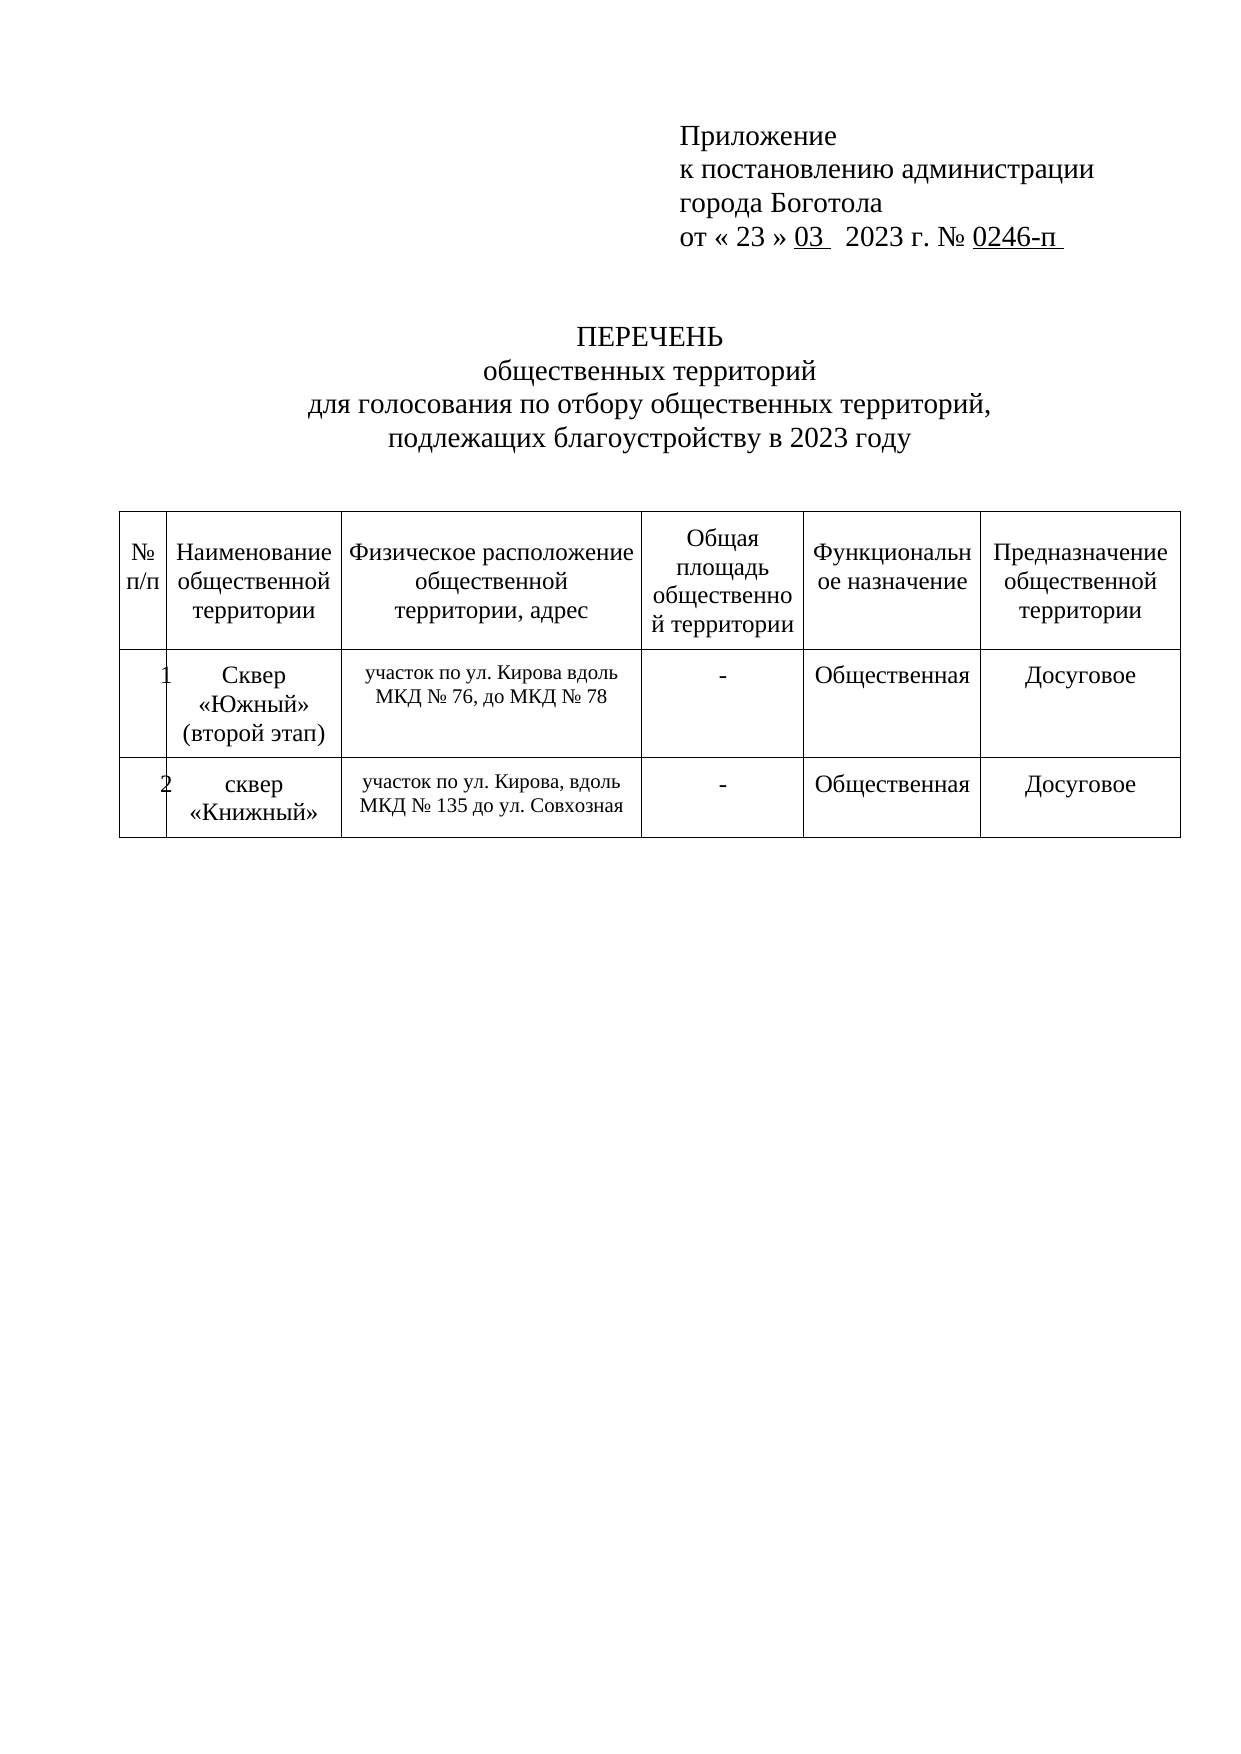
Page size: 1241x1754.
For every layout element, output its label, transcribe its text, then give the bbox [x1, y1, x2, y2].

text Приложение [177, 118, 1122, 152]
text для голосования по отбору общественных территорий, [177, 386, 1122, 420]
text от « 23 » 03 2023 г. № 0246-п [177, 219, 1122, 252]
table_header Общая площадь общественной территории [642, 512, 803, 648]
text города Боготола [177, 185, 1122, 219]
table_cell 2 [120, 758, 166, 837]
table_header Предназначение общественной территории [981, 512, 1180, 648]
table_cell Общественная [804, 758, 980, 837]
text подлежащих благоустройству в 2023 году [177, 420, 1122, 453]
table_cell сквер «Книжный» [167, 758, 341, 837]
table_cell Общественная [804, 650, 980, 757]
table_header Наименование общественной территории [167, 512, 341, 648]
table_cell - [642, 758, 803, 837]
table_cell - [642, 650, 803, 757]
table_cell участок по ул. Кирова вдоль МКД № 76, до МКД № 78 [342, 650, 641, 757]
table_cell участок по ул. Кирова, вдоль МКД № 135 до ул. Совхозная [342, 758, 641, 837]
table_cell Досуговое [981, 758, 1180, 837]
text к постановлению администрации [177, 152, 1122, 185]
table_cell Досуговое [981, 650, 1180, 757]
table_header Функциональное назначение [804, 512, 980, 648]
text ПЕРЕЧЕНЬ [177, 319, 1122, 353]
table_cell Сквер «Южный» (второй этап) [167, 650, 341, 757]
table_cell 1 [120, 650, 166, 757]
table_header Физическое расположение общественной территории, адрес [342, 512, 641, 648]
text общественных территорий [177, 353, 1122, 386]
table_header № п/п [120, 512, 166, 648]
